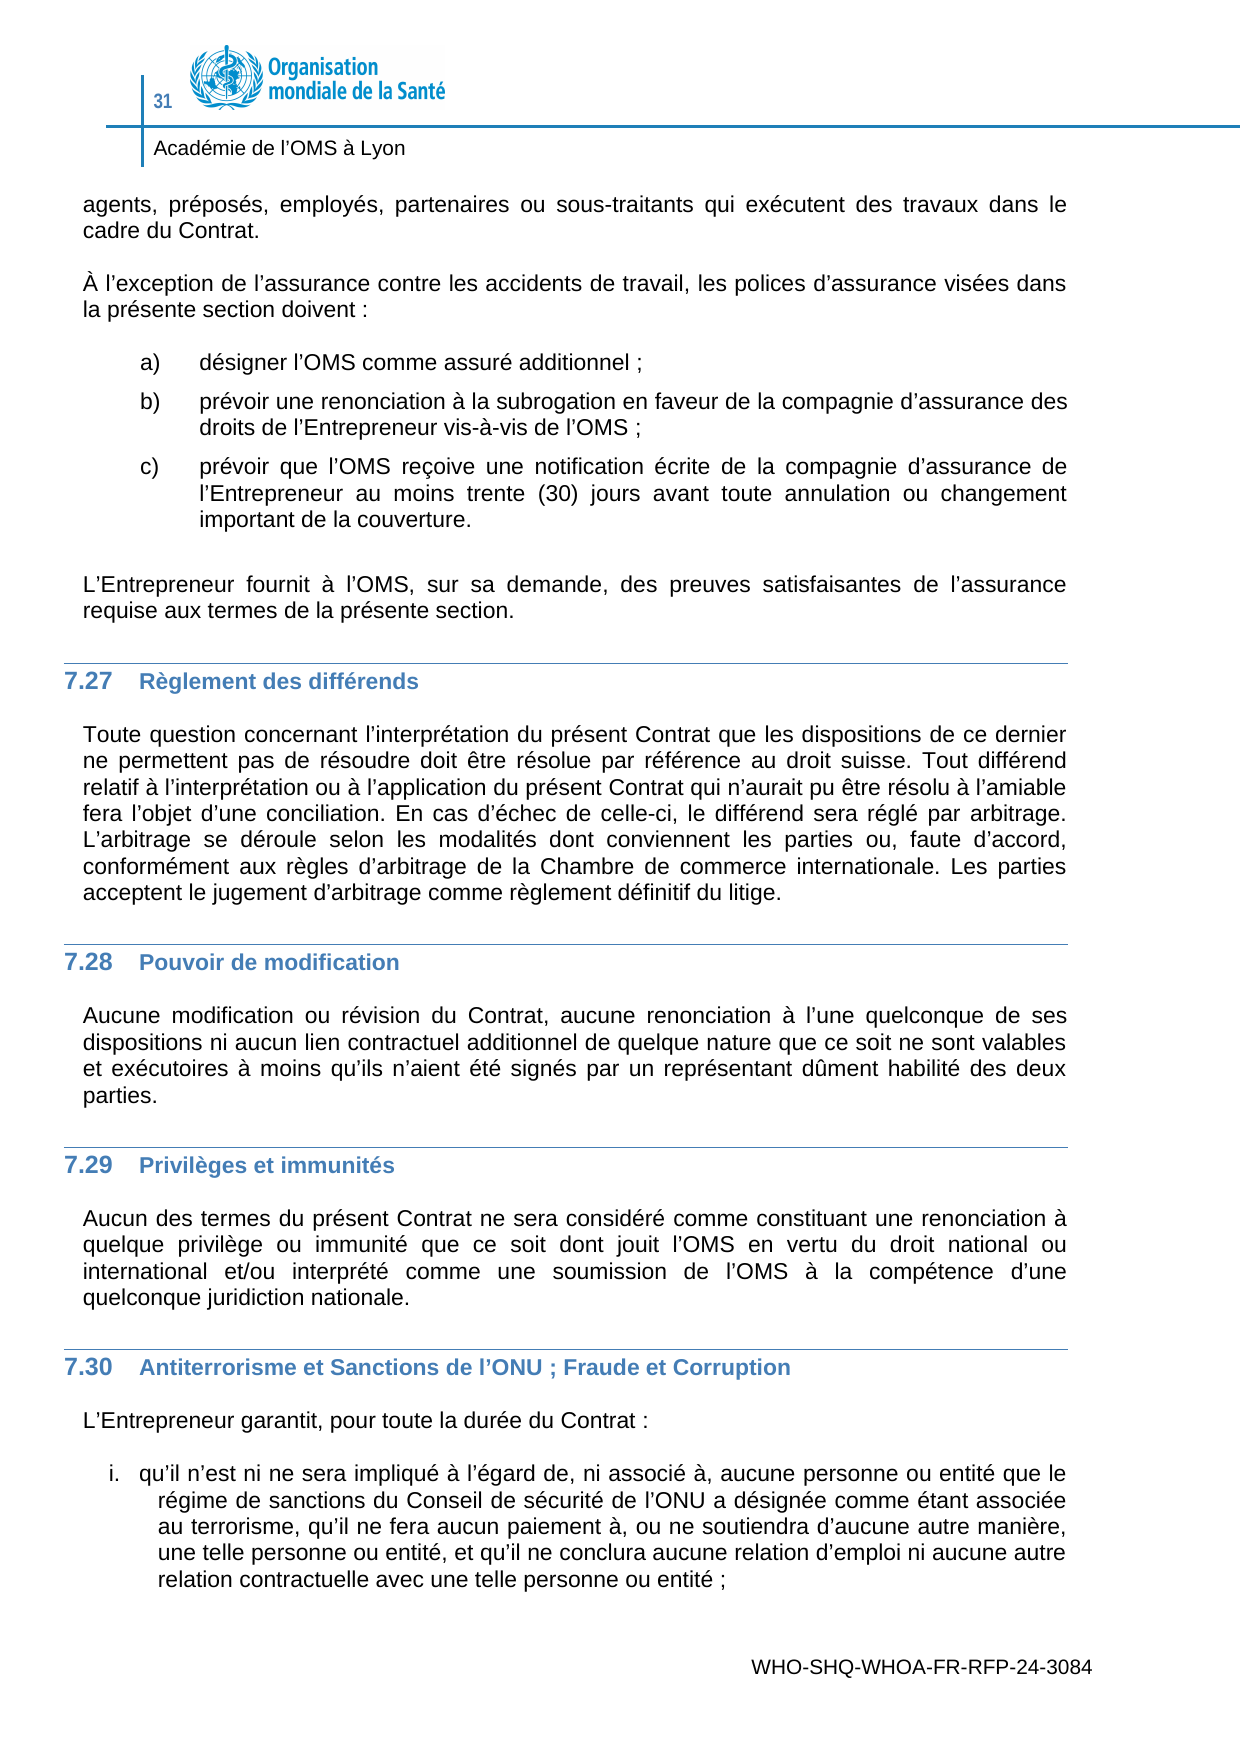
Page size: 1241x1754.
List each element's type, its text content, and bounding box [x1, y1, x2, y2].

text L’Entrepreneur garantit, pour toute la durée du Contrat : [83, 1407, 1068, 1434]
list désigner l’OMS comme assuré additionnel ; [140, 349, 1068, 376]
list qu’il n’est ni ne sera impliqué à l’égard de, ni associé à, aucune personne ou entité que le régime de sanctions du Conseil de sécurité de l’ONU a désignée comme étant associée au terrorisme, qu’il ne fera aucun paiement à, ou ne soutiendra d’aucune autre manière, une telle personne ou entité, et qu’il ne conclura aucune relation d’emploi ni aucune autre relation contractuelle avec une telle personne ou entité ; [120, 1460, 1068, 1592]
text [83, 191, 1068, 244]
text Toute question concernant l’interprétation du présent Contrat que les dispositions de ce dernier ne permettent pas de résoudre doit être résolue par référence au droit suisse. Tout différend relatif à l’interprétation ou à l’application du présent Contrat qui n’aurait pu être résolu à l’amiable fera l’objet d’une conciliation. En cas d’échec de celle-ci, le différend sera réglé par arbitrage. L’arbitrage se déroule selon les modalités dont conviennent les parties ou, faute d’accord, conformément aux règles d’arbitrage de la Chambre de commerce internationale. Les parties acceptent le jugement d’arbitrage comme règlement définitif du litige. [83, 721, 1068, 905]
text L’Entrepreneur fournit à l’OMS, sur sa demande, des preuves satisfaisantes de l’assurance requise aux termes de la présente section. [83, 571, 1068, 624]
list prévoir une renonciation à la subrogation en faveur de la compagnie d’assurance des droits de l’Entrepreneur vis-à-vis de l’OMS ; [140, 388, 1068, 441]
list Pouvoir de modification [64, 945, 1068, 976]
text Aucune modification ou révision du Contrat, aucune renonciation à l’une quelconque de ses dispositions ni aucun lien contractuel additionnel de quelque nature que ce soit ne sont valables et exécutoires à moins qu’ils n’aient été signés par un représentant dûment habilité des deux parties. [83, 1002, 1068, 1108]
picture [190, 45, 445, 110]
picture [220, 106, 233, 110]
list Règlement des différends [64, 664, 1068, 694]
list prévoir que l’OMS reçoive une notification écrite de la compagnie d’assurance de l’Entrepreneur au moins trente (30) jours avant toute annulation ou changement important de la couverture. [140, 453, 1068, 532]
list Antiterrorisme et Sanctions de l’ONU ; Fraude et Corruption [64, 1350, 1068, 1381]
text Aucun des termes du présent Contrat ne sera considéré comme constituant une renonciation à quelque privilège ou immunité que ce soit dont jouit l’OMS en vertu du droit national ou international et/ou interprété comme une soumission de l’OMS à la compétence d’une quelconque juridiction nationale. [83, 1205, 1068, 1310]
text À l’exception de l’assurance contre les accidents de travail, les polices d’assurance visées dans la présente section doivent : [83, 270, 1068, 323]
picture [190, 85, 219, 110]
list Privilèges et immunités [64, 1148, 1068, 1179]
